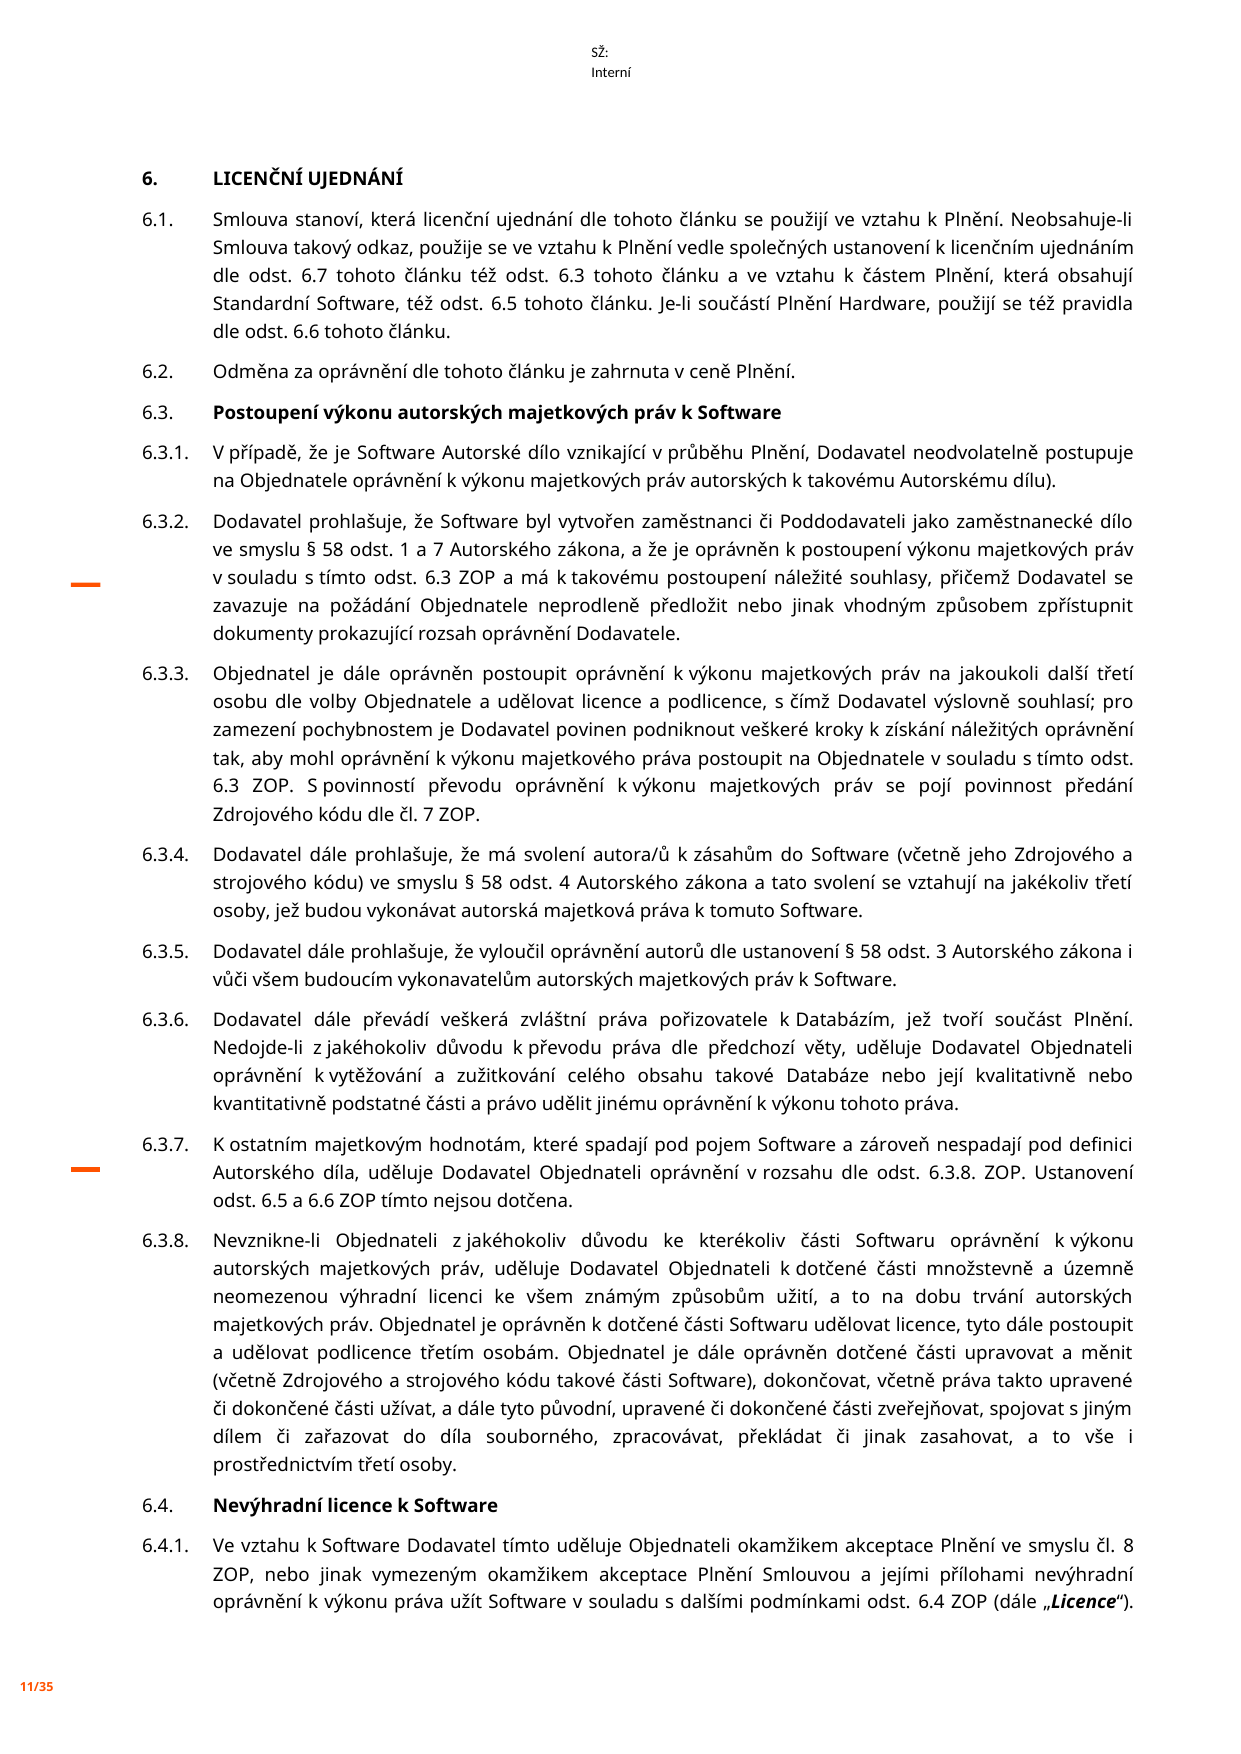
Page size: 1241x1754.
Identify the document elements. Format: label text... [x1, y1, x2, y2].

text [142, 1533, 1134, 1614]
text Objednatel je dále oprávněn postoupit oprávnění k výkonu majetkových práv na jakoukoli další třetí osobu dle volby Objednatele a udělovat licence a podlicence, s čímž Dodavatel výslovně souhlasí; pro zamezení pochybnostem je Dodavatel povinen podniknout veškeré kroky k získání náležitých oprávnění tak, aby mohl oprávnění k výkonu majetkového práva postoupit na Objednatele v souladu s tímto odst. 6.3 ZOP. S povinností převodu oprávnění k výkonu majetkových práv se pojí povinnost předání Zdrojového kódu dle čl. 7 ZOP. [142, 661, 1134, 826]
text Dodavatel dále prohlašuje, že má svolení autora/ů k zásahům do Software (včetně jeho Zdrojového a strojového kódu) ve smyslu § 58 odst. 4 Autorského zákona a tato svolení se vztahují na jakékoliv třetí osoby, jež budou vykonávat autorská majetková práva k tomuto Software. [142, 841, 1134, 923]
text Odměna za oprávnění dle tohoto článku je zahrnuta v ceně Plnění. [142, 358, 1134, 384]
text Licenční ujednání [142, 165, 1134, 191]
text Smlouva stanoví, která licenční ujednání dle tohoto článku se použijí ve vztahu k Plnění. Neobsahuje-li Smlouva takový odkaz, použije se ve vztahu k Plnění vedle společných ustanovení k licenčním ujednáním dle odst. 6.7 tohoto článku též odst. 6.3 tohoto článku a ve vztahu k částem Plnění, která obsahují Standardní Software, též odst. 6.5 tohoto článku. Je-li součástí Plnění Hardware, použijí se též pravidla dle odst. 6.6 tohoto článku. [142, 206, 1134, 343]
text Nevznikne-li Objednateli z jakéhokoliv důvodu ke kterékoliv části Softwaru oprávnění k výkonu autorských majetkových práv, uděluje Dodavatel Objednateli k dotčené části množstevně a územně neomezenou výhradní licenci ke všem známým způsobům užití, a to na dobu trvání autorských majetkových práv. Objednatel je oprávněn k dotčené části Softwaru udělovat licence, tyto dále postoupit a udělovat podlicence třetím osobám. Objednatel je dále oprávněn dotčené části upravovat a měnit (včetně Zdrojového a strojového kódu takové části Software), dokončovat, včetně práva takto upravené či dokončené části užívat, a dále tyto původní, upravené či dokončené části zveřejňovat, spojovat s jiným dílem či zařazovat do díla souborného, zpracovávat, překládat či jinak zasahovat, a to vše i prostřednictvím třetí osoby. [142, 1228, 1134, 1477]
text V případě, že je Software Autorské dílo vznikající v průběhu Plnění, Dodavatel neodvolatelně postupuje na Objednatele oprávnění k výkonu majetkových práv autorských k takovému Autorskému dílu). [142, 439, 1134, 493]
text K ostatním majetkovým hodnotám, které spadají pod pojem Software a zároveň nespadají pod definici Autorského díla, uděluje Dodavatel Objednateli oprávnění v rozsahu dle odst. 6.3.8. ZOP. Ustanovení odst. 6.5 a 6.6 ZOP tímto nejsou dotčena. [142, 1131, 1134, 1213]
text Postoupení výkonu autorských majetkových práv k Software [142, 399, 1134, 424]
text Dodavatel prohlašuje, že Software byl vytvořen zaměstnanci či Poddodavateli jako zaměstnanecké dílo ve smyslu § 58 odst. 1 a 7 Autorského zákona, a že je oprávněn k postoupení výkonu majetkových práv v souladu s tímto odst. 6.3 ZOP a má k takovému postoupení náležité souhlasy, přičemž Dodavatel se zavazuje na požádání Objednatele neprodleně předložit nebo jinak vhodným způsobem zpřístupnit dokumenty prokazující rozsah oprávnění Dodavatele. [142, 508, 1134, 646]
text Dodavatel dále prohlašuje, že vyloučil oprávnění autorů dle ustanovení § 58 odst. 3 Autorského zákona i vůči všem budoucím vykonavatelům autorských majetkových práv k Software. [142, 938, 1134, 991]
text Nevýhradní licence k Software [142, 1492, 1134, 1518]
text Dodavatel dále převádí veškerá zvláštní práva pořizovatele k Databázím, jež tvoří součást Plnění. Nedojde-li z jakéhokoliv důvodu k převodu práva dle předchozí věty, uděluje Dodavatel Objednateli oprávnění k vytěžování a zužitkování celého obsahu takové Databáze nebo její kvalitativně nebo kvantitativně podstatné části a právo udělit jinému oprávnění k výkonu tohoto práva. [142, 1006, 1134, 1116]
